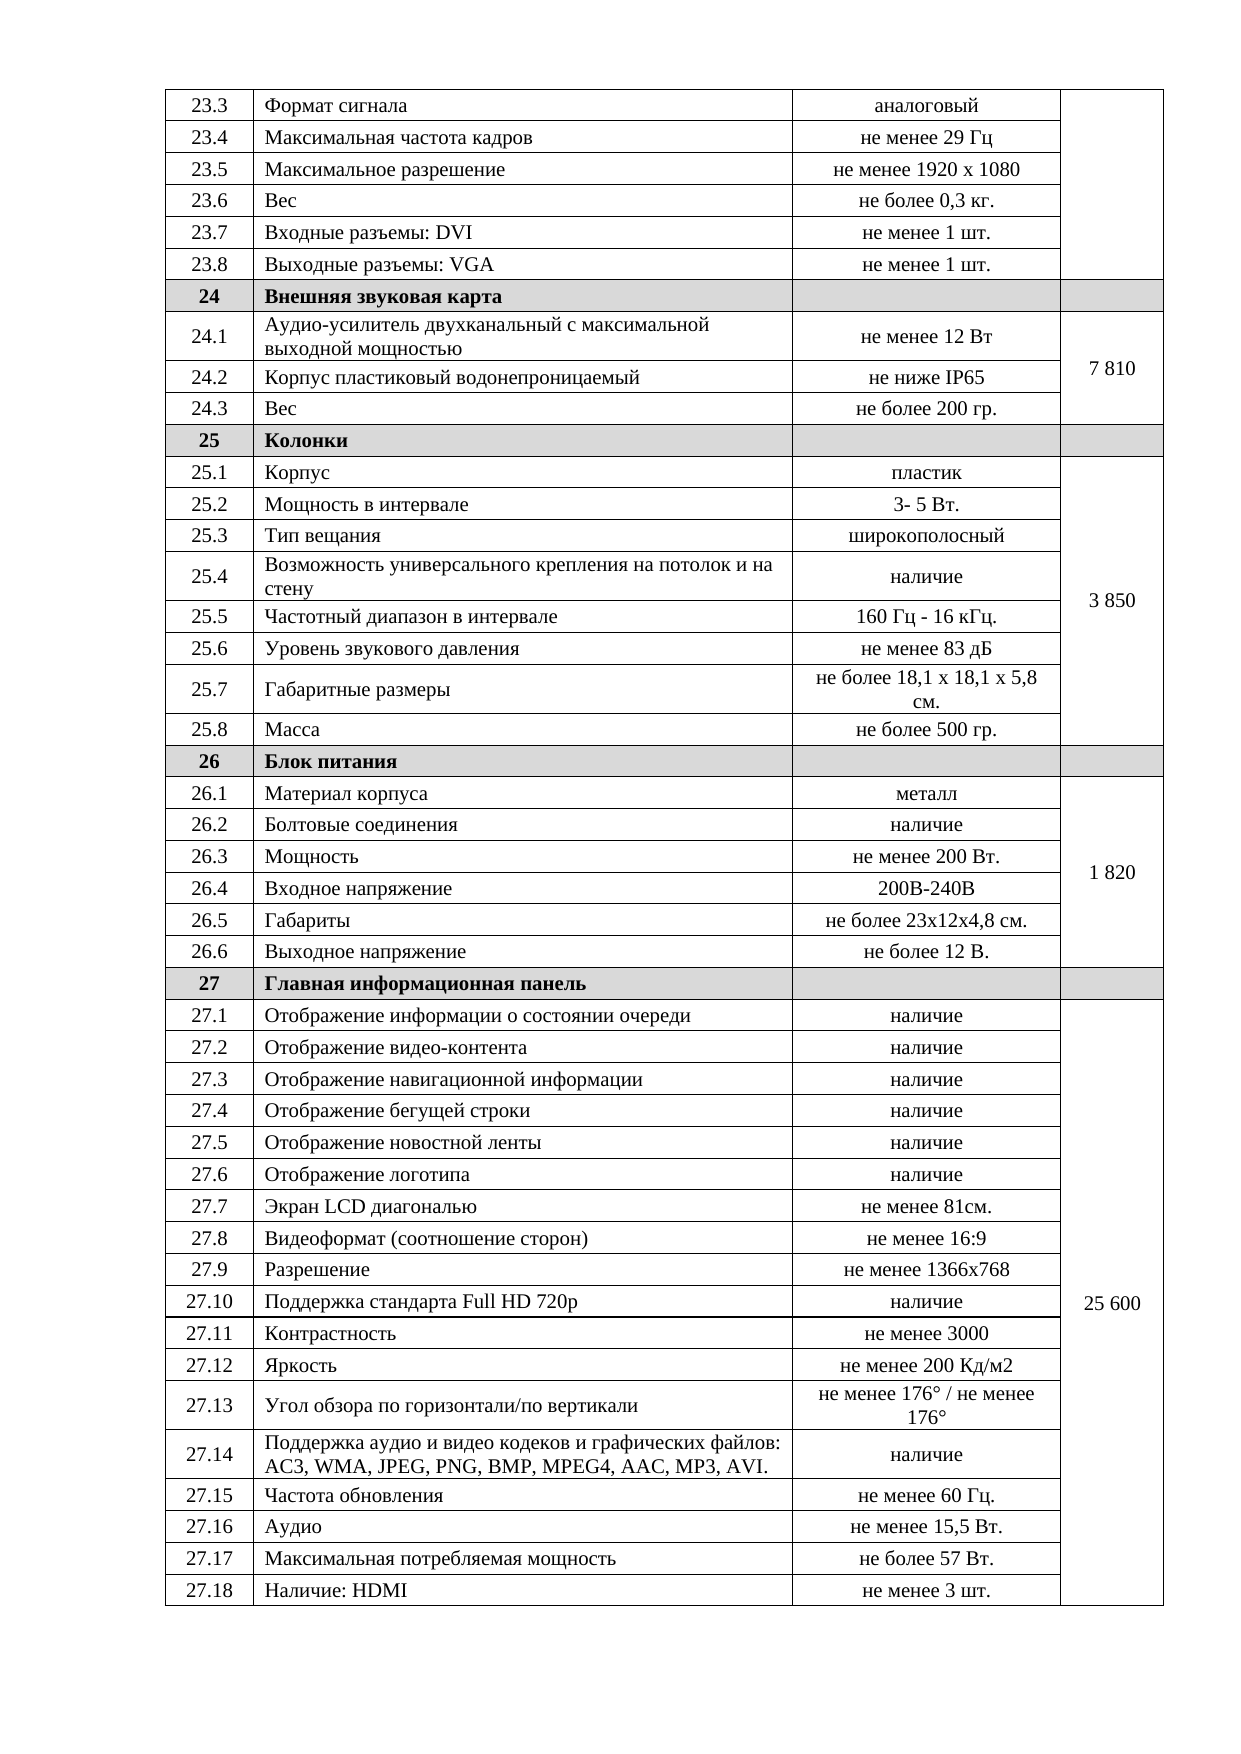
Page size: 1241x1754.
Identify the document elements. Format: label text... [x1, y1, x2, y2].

table_cell Наличие: HDMI [254, 1575, 792, 1605]
table_cell [793, 746, 1060, 776]
table_cell Корпус [254, 457, 792, 487]
table_cell Максимальное разрешение [254, 153, 792, 184]
table_cell 27.9 [166, 1254, 253, 1284]
table_cell наличие [793, 1430, 1060, 1478]
table_cell 24.1 [166, 312, 253, 360]
table_cell 23.5 [166, 153, 253, 184]
table_cell не менее 3000 [793, 1318, 1060, 1348]
table_cell пластик [793, 457, 1060, 487]
table_cell не более 500 гр. [793, 714, 1060, 744]
table_cell Отображение бегущей строки [254, 1095, 792, 1126]
table_cell не менее 200 Кд/м2 [793, 1349, 1060, 1380]
table_cell 27.8 [166, 1222, 253, 1253]
table_cell не менее 1920 x 1080 [793, 153, 1060, 184]
table_cell наличие [793, 1127, 1060, 1157]
table_cell Масса [254, 714, 792, 744]
table_cell наличие [793, 809, 1060, 840]
table_cell 25.5 [166, 601, 253, 632]
table_cell Тип вещания [254, 520, 792, 551]
table_cell не менее 176° / не менее 176° [793, 1381, 1060, 1429]
table_cell 23.3 [166, 90, 253, 120]
table_cell [793, 968, 1060, 999]
table_cell 25.2 [166, 488, 253, 519]
table_cell 27.18 [166, 1575, 253, 1605]
table_cell наличие [793, 1000, 1060, 1030]
table_cell металл [793, 777, 1060, 808]
table_cell наличие [793, 1159, 1060, 1189]
table_cell 7 810 [1061, 312, 1163, 424]
table_cell не менее 60 Гц. [793, 1479, 1060, 1510]
table_cell 27.6 [166, 1159, 253, 1189]
table_cell Вес [254, 393, 792, 424]
table_cell Контрастность [254, 1318, 792, 1348]
table_cell 27.14 [166, 1430, 253, 1478]
table_cell 27.4 [166, 1095, 253, 1126]
table_cell Вес [254, 185, 792, 216]
table_cell наличие [793, 1063, 1060, 1094]
table_cell [1061, 968, 1163, 999]
table_cell Выходные разъемы: VGA [254, 249, 792, 279]
table_cell не менее 16:9 [793, 1222, 1060, 1253]
table_cell Уровень звукового давления [254, 633, 792, 663]
table_cell не более 23x12x4,8 см. [793, 904, 1060, 935]
table_cell Отображение информации о состоянии очереди [254, 1000, 792, 1030]
table_cell 25.6 [166, 633, 253, 663]
table_cell [793, 425, 1060, 456]
table_cell Главная информационная панель [254, 968, 792, 999]
table_cell 27.3 [166, 1063, 253, 1094]
table_cell 27.11 [166, 1318, 253, 1348]
table_cell Возможность универсального крепления на потолок и на стену [254, 552, 792, 600]
table_cell 23.4 [166, 121, 253, 152]
table_cell 27.15 [166, 1479, 253, 1510]
table_cell Видеоформат (соотношение сторон) [254, 1222, 792, 1253]
table_cell 25 [166, 425, 253, 456]
table_cell Габаритные размеры [254, 665, 792, 713]
table_cell Мощность в интервале [254, 488, 792, 519]
table_cell 27.2 [166, 1031, 253, 1062]
table_cell Угол обзора по горизонтали/по вертикали [254, 1381, 792, 1429]
table_cell не менее 200 Вт. [793, 841, 1060, 872]
table_cell [1061, 280, 1163, 311]
table_cell 26.4 [166, 873, 253, 903]
table_cell 27.12 [166, 1349, 253, 1380]
table_cell 25 600 [1061, 1000, 1163, 1605]
table_cell 25.7 [166, 665, 253, 713]
table_cell Мощность [254, 841, 792, 872]
table_cell наличие [793, 1095, 1060, 1126]
table_cell 24.2 [166, 361, 253, 392]
table_cell не менее 29 Гц [793, 121, 1060, 152]
table_cell 3- 5 Вт. [793, 488, 1060, 519]
table_cell не более 200 гр. [793, 393, 1060, 424]
table_cell наличие [793, 552, 1060, 600]
table_cell 23.6 [166, 185, 253, 216]
table_cell Формат сигнала [254, 90, 792, 120]
table_cell 25.4 [166, 552, 253, 600]
table_cell наличие [793, 1286, 1060, 1316]
table_cell 26 [166, 746, 253, 776]
table_cell Частота обновления [254, 1479, 792, 1510]
table_cell Яркость [254, 1349, 792, 1380]
table_cell 26.2 [166, 809, 253, 840]
table_cell 27.10 [166, 1286, 253, 1316]
table_cell Поддержка стандарта Full HD 720p [254, 1286, 792, 1316]
table_cell 160 Гц - 16 кГц. [793, 601, 1060, 632]
table_cell не менее 83 дБ [793, 633, 1060, 663]
table_cell не менее 3 шт. [793, 1575, 1060, 1605]
table_cell 26.3 [166, 841, 253, 872]
table_cell не менее 81см. [793, 1190, 1060, 1221]
table_cell не ниже IP65 [793, 361, 1060, 392]
table_cell не менее 12 Вт [793, 312, 1060, 360]
table_cell не более 57 Вт. [793, 1543, 1060, 1573]
table_cell 27.1 [166, 1000, 253, 1030]
table_cell не менее 1366x768 [793, 1254, 1060, 1284]
table_cell Экран LCD диагональю [254, 1190, 792, 1221]
table_cell наличие [793, 1031, 1060, 1062]
table_cell Блок питания [254, 746, 792, 776]
table_cell Выходное напряжение [254, 936, 792, 967]
table_cell Отображение навигационной информации [254, 1063, 792, 1094]
table_cell 27.5 [166, 1127, 253, 1157]
table_cell 1 820 [1061, 777, 1163, 967]
table_cell не более 12 В. [793, 936, 1060, 967]
table_cell 26.5 [166, 904, 253, 935]
table_cell Поддержка аудио и видео кодеков и графических файлов: AC3, WMA, JPEG, PNG, BMP, MPEG4, AAC, MP3, AVI. [254, 1430, 792, 1478]
table_cell Отображение видео-контента [254, 1031, 792, 1062]
table_cell 27.17 [166, 1543, 253, 1573]
table_cell 23.7 [166, 217, 253, 247]
table_cell Отображение новостной ленты [254, 1127, 792, 1157]
table_cell 27.13 [166, 1381, 253, 1429]
table_cell 24.3 [166, 393, 253, 424]
table_cell 200В-240В [793, 873, 1060, 903]
table_cell 27.16 [166, 1511, 253, 1542]
table_cell не более 0,3 кг. [793, 185, 1060, 216]
table_cell [1061, 746, 1163, 776]
table_cell Аудио [254, 1511, 792, 1542]
table_cell Отображение логотипа [254, 1159, 792, 1189]
table_cell 27.7 [166, 1190, 253, 1221]
table_cell не более 18,1 x 18,1 x 5,8 см. [793, 665, 1060, 713]
table_cell не менее 1 шт. [793, 217, 1060, 247]
table_cell 25.1 [166, 457, 253, 487]
table_cell Габариты [254, 904, 792, 935]
table_cell широкополосный [793, 520, 1060, 551]
table_cell Болтовые соединения [254, 809, 792, 840]
table_cell Внешняя звуковая карта [254, 280, 792, 311]
table_cell Аудио-усилитель двухканальный с максимальной выходной мощностью [254, 312, 792, 360]
table_cell Корпус пластиковый водонепроницаемый [254, 361, 792, 392]
table_cell Материал корпуса [254, 777, 792, 808]
table_cell не менее 1 шт. [793, 249, 1060, 279]
table_cell 24 [166, 280, 253, 311]
table_cell Частотный диапазон в интервале [254, 601, 792, 632]
table_cell Колонки [254, 425, 792, 456]
table_cell Максимальная потребляемая мощность [254, 1543, 792, 1573]
table_cell [1061, 425, 1163, 456]
table_cell 3 850 [1061, 457, 1163, 744]
table_cell 23.8 [166, 249, 253, 279]
table_cell Входное напряжение [254, 873, 792, 903]
table_cell не менее 15,5 Вт. [793, 1511, 1060, 1542]
table_cell Максимальная частота кадров [254, 121, 792, 152]
table_cell 25.8 [166, 714, 253, 744]
table_cell 25.3 [166, 520, 253, 551]
table_cell 27 [166, 968, 253, 999]
table_cell Разрешение [254, 1254, 792, 1284]
table_cell 26.1 [166, 777, 253, 808]
table_cell аналоговый [793, 90, 1060, 120]
table_cell Входные разъемы: DVI [254, 217, 792, 247]
table_cell 26.6 [166, 936, 253, 967]
table_cell [793, 280, 1060, 311]
